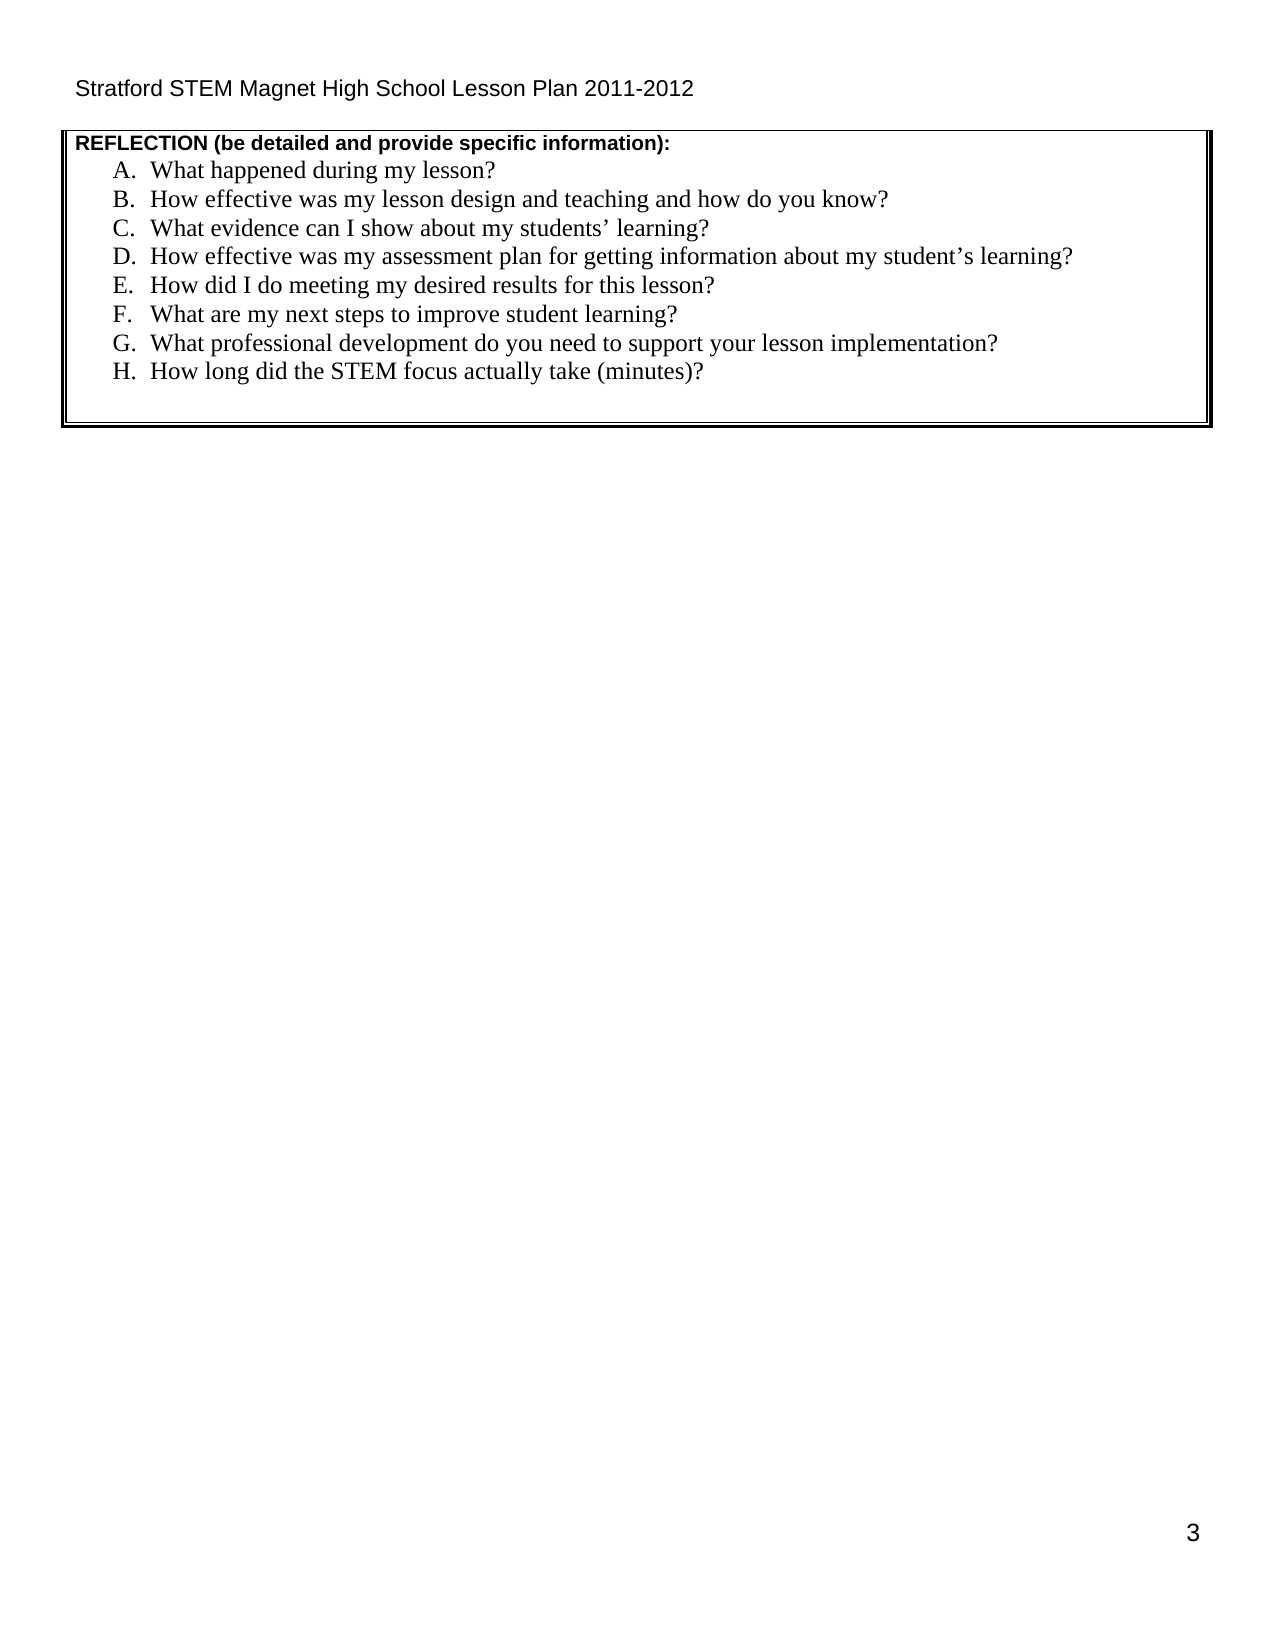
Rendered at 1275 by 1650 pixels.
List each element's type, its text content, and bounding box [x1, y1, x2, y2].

table_cell REFLECTION (be detailed and provide specific information): What happened during my lesson? How effective was my lesson design and teaching and how do you know? What evidence can I show about my students’ learning? How effective was my assessment plan for getting information about my student’s learning? How did I do meeting my desired results for this lesson? What are my next steps to improve student learning? What professional development do you need to support your lesson implementation? How long did the STEM focus actually take (minutes)? [67, 131, 1206, 422]
